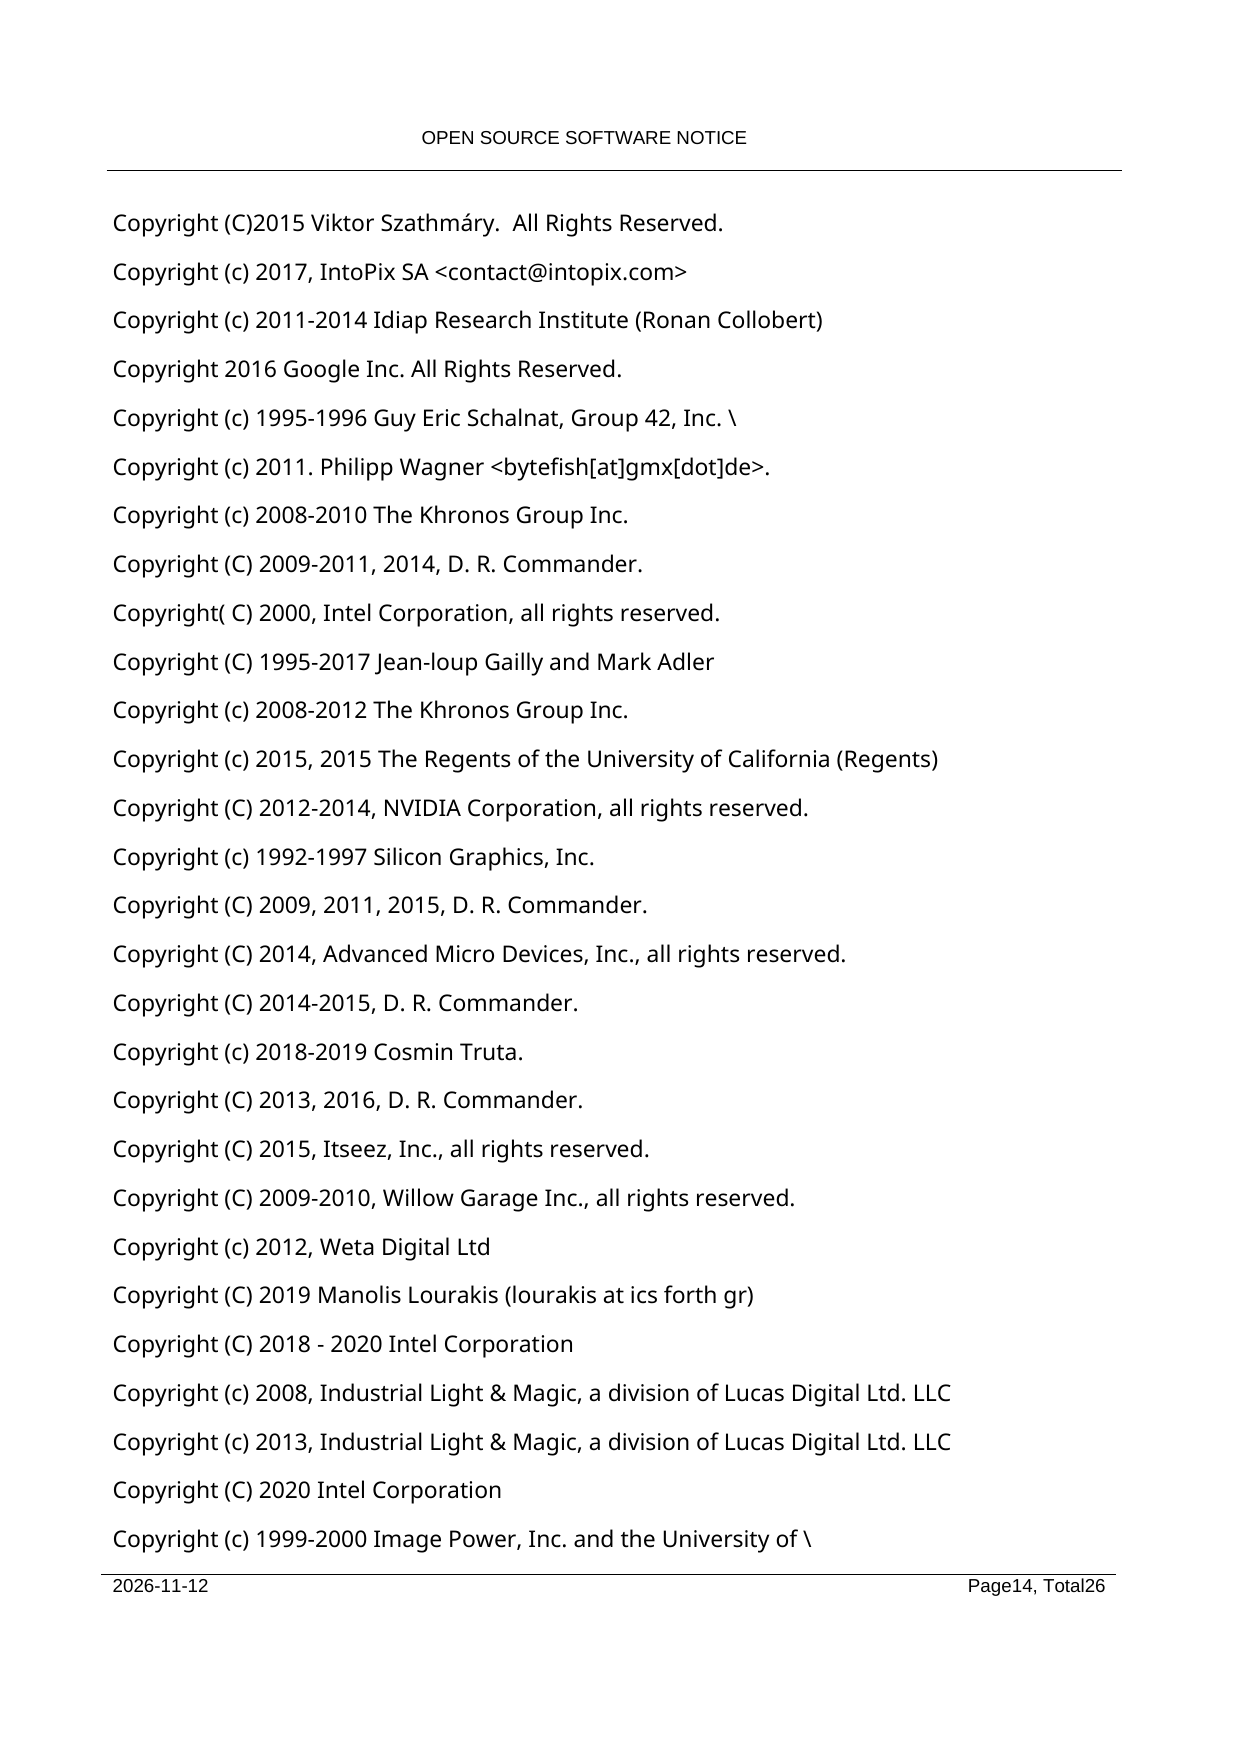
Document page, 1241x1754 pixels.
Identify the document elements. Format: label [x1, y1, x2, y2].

text [112, 206, 1128, 1555]
